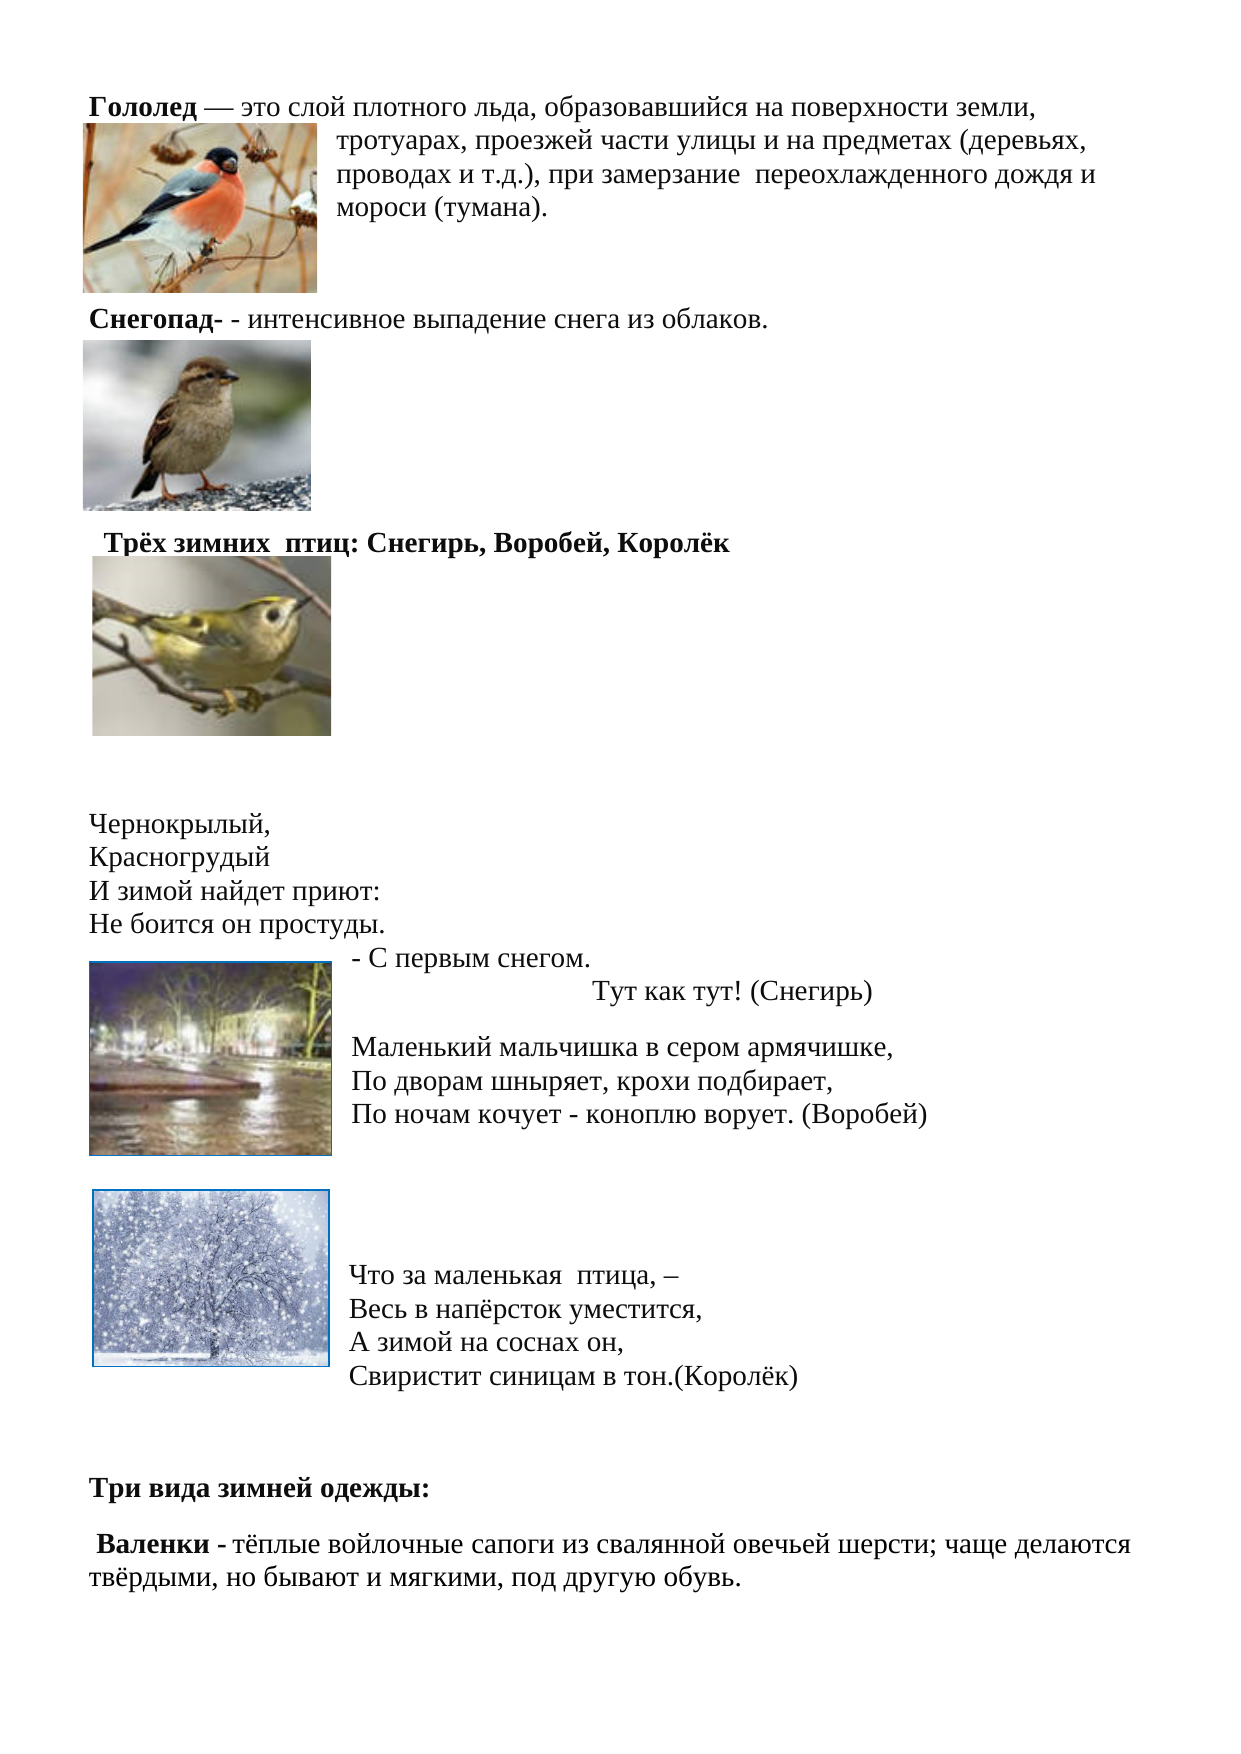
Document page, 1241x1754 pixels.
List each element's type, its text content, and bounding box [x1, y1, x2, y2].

text Чернокрылый, Красногрудый И зимой найдет приют: Не боится он простуды. - С первым снегом. Тут как тут! (Снегирь) [89, 806, 1165, 1007]
text Маленький мальчишка в сером армячишке, По дворам шныряет, крохи подбирает, По ночам кочует - коноплю ворует. (Воробей) [332, 1029, 1165, 1130]
text Трёх зимних птиц: Снегирь, Воробей, Королёк [89, 526, 1165, 559]
picture [90, 963, 331, 1155]
text Гололед — это слой плотного льда, образовавшийся на поверхности земли, тротуарах, проезжей части улицы и на предметах (деревьях, проводах и т.д.), при замерзание переохлажденного дождя и мороси (тумана). [89, 89, 1165, 223]
text Три вида зимней одежды: [89, 1470, 1165, 1503]
text Снегопад- - интенсивное выпадение снега из облаков. [89, 301, 1165, 335]
picture [82, 123, 318, 293]
text Валенки - тёплые войлочные сапоги из свалянной овечьей шерсти; чаще делаются твёрдыми, но бывают и мягкими, под другую обувь. [89, 1526, 1165, 1593]
picture [82, 340, 311, 511]
text Что за маленькая птица, – Весь в напёрсток уместится, А зимой на соснах он, Свиристит синицам в тон.(Королёк) [89, 1257, 1165, 1391]
picture [92, 556, 332, 736]
picture [94, 1191, 328, 1366]
